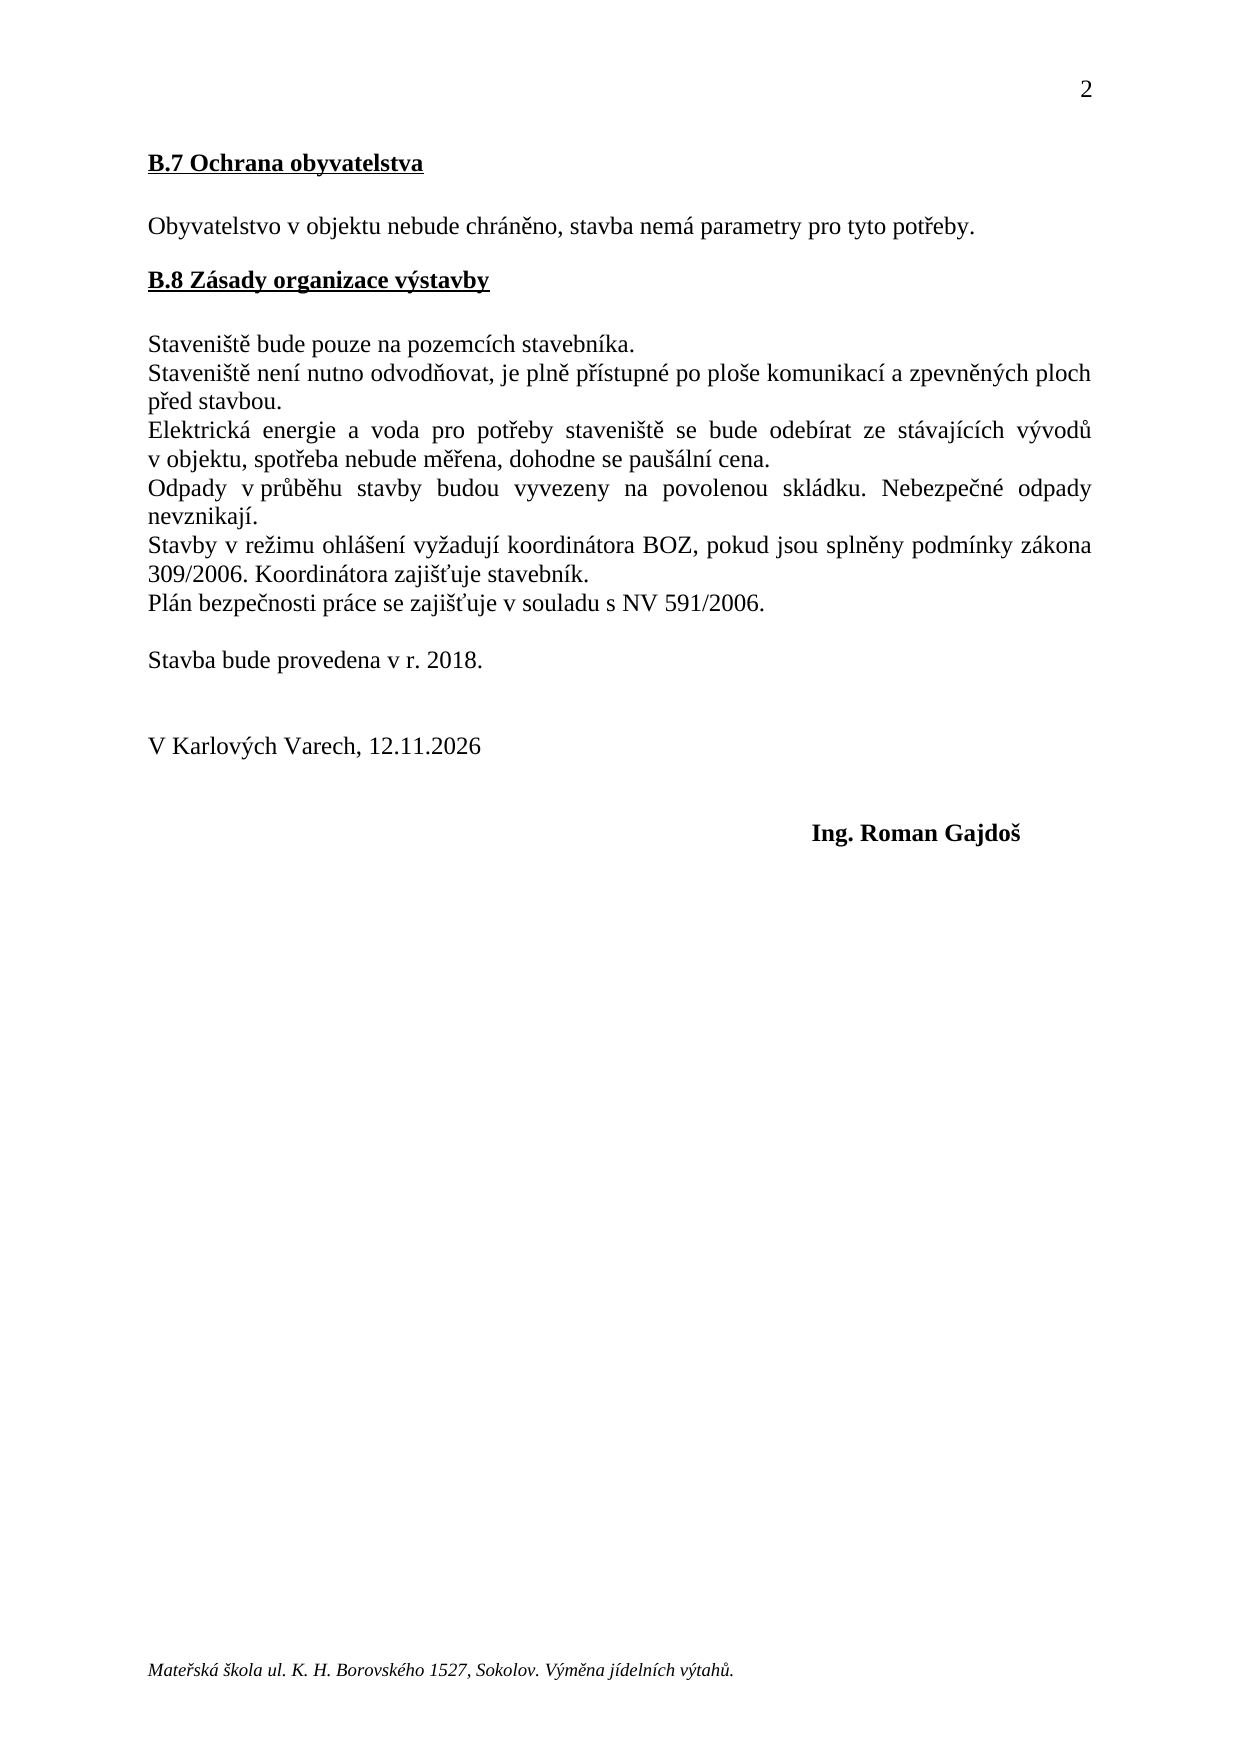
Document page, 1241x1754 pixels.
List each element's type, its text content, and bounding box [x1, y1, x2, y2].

text Staveniště není nutno odvodňovat, je plně přístupné po ploše komunikací a zpevněných ploch před stavbou. [148, 358, 1093, 415]
text Plán bezpečnosti práce se zajišťuje v souladu s NV 591/2006. [148, 588, 1093, 616]
text Stavby v režimu ohlášení vyžadují koordinátora BOZ, pokud jsou splněny podmínky zákona 309/2006. Koordinátora zajišťuje stavebník. [148, 530, 1093, 588]
text Obyvatelstvo v objektu nebude chráněno, stavba nemá parametry pro tyto potřeby. [148, 211, 1093, 240]
text Elektrická energie a voda pro potřeby staveniště se bude odebírat ze stávajících vývodů v objektu, spotřeba nebude měřena, dohodne se paušální cena. [148, 415, 1093, 473]
text Stavba bude provedena v r. 2018. [148, 645, 1093, 674]
text Odpady v průběhu stavby budou vyvezeny na povolenou skládku. Nebezpečné odpady nevznikají. [148, 473, 1093, 530]
text Ing. Roman Gajdoš [148, 818, 1093, 846]
text Staveniště bude pouze na pozemcích stavebníka. [148, 329, 1093, 358]
subtitle B.8 Zásady organizace výstavby [148, 265, 1093, 294]
text V Karlových Varech, 9.10.2017 [148, 731, 1093, 760]
subtitle B.7 Ochrana obyvatelstva [148, 148, 1093, 176]
